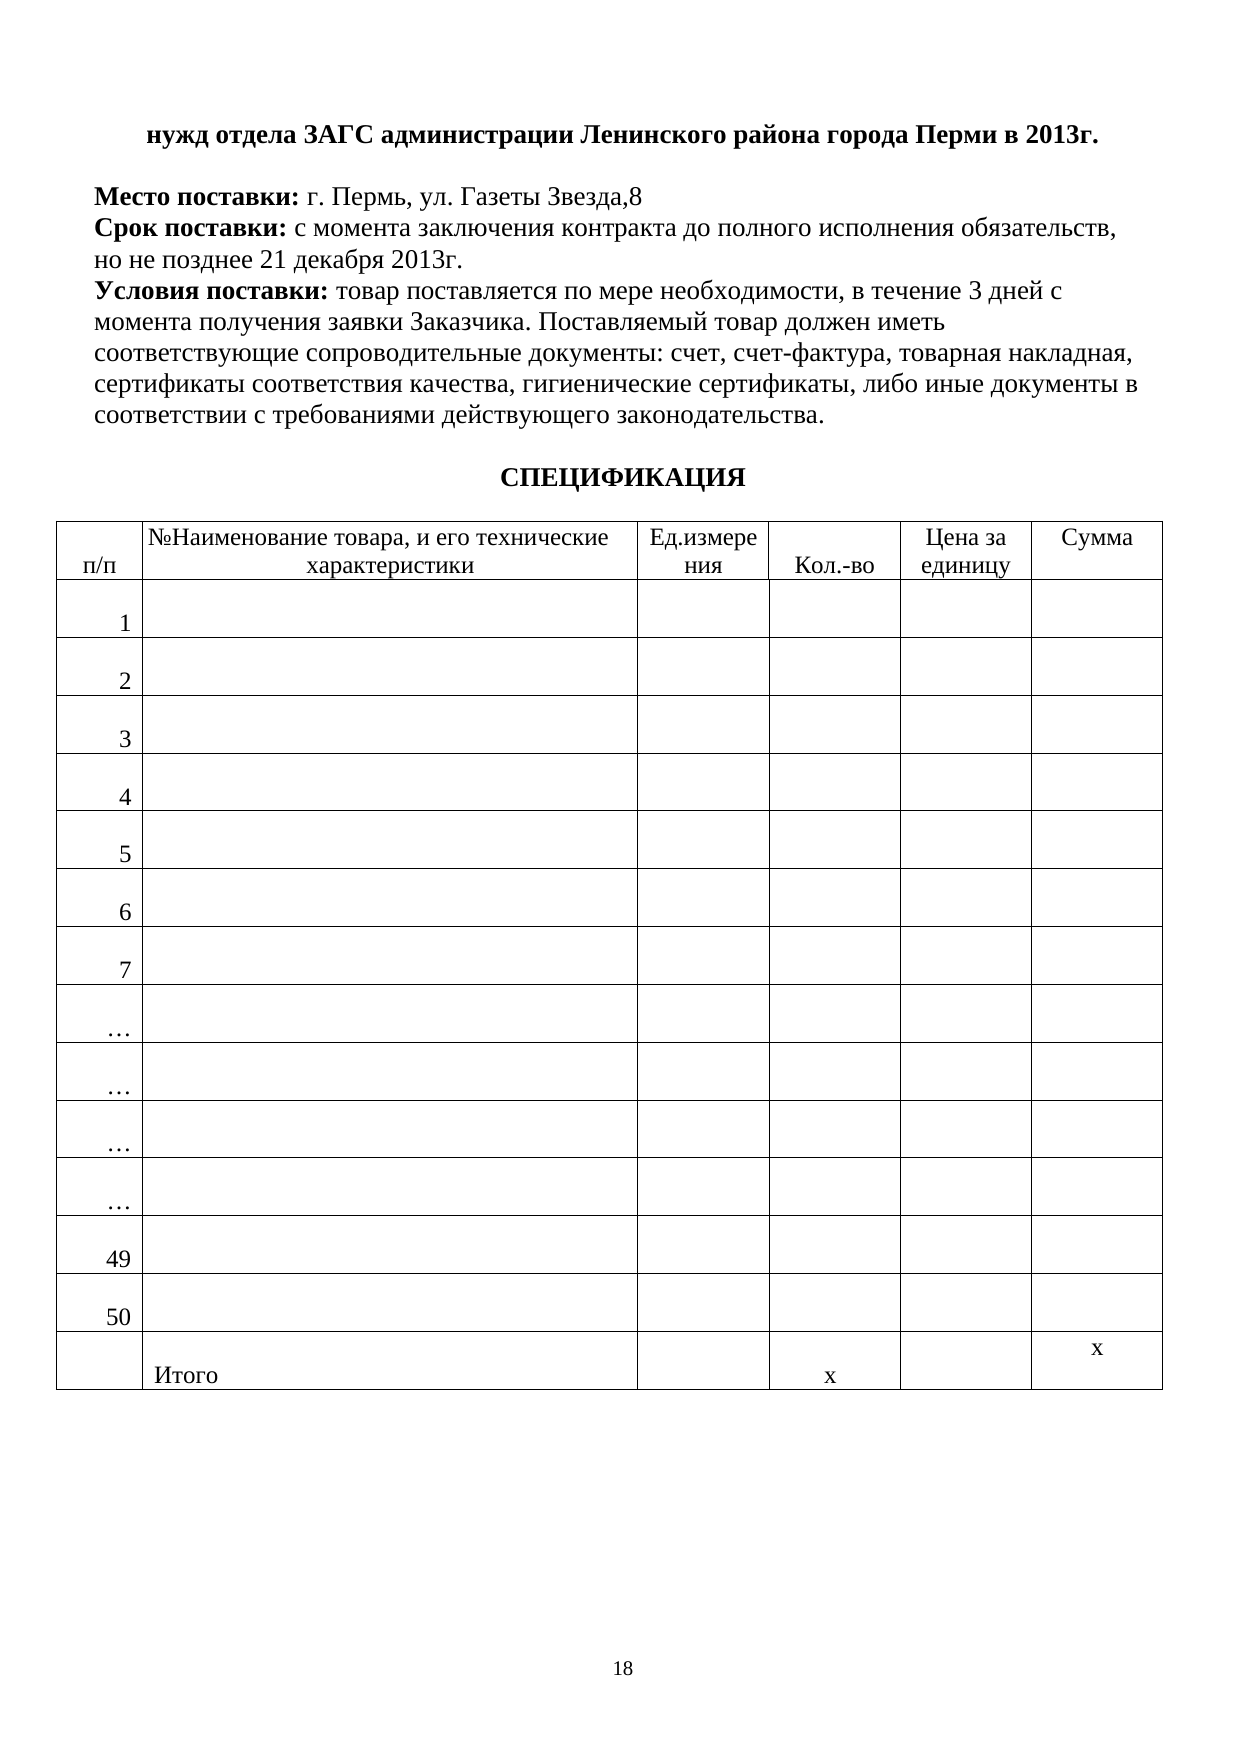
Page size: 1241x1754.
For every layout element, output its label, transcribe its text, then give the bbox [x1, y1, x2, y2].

table_header Ед.измерения [638, 522, 768, 579]
text Срок поставки: с момента заключения контракта до полного исполнения обязательств, но не позднее 21 декабря 2013г. [94, 212, 1152, 274]
table_cell [1032, 580, 1162, 637]
table_cell [638, 580, 769, 637]
table_cell 5 [57, 811, 142, 868]
table_cell 4 [57, 754, 142, 810]
table_cell [901, 696, 1031, 753]
table_cell [770, 1158, 900, 1215]
table_cell 3 [57, 696, 142, 753]
table_cell [638, 1332, 769, 1388]
table_cell х [1032, 1332, 1162, 1388]
table_cell [901, 1101, 1031, 1157]
table_cell … [57, 1043, 142, 1099]
table_cell [638, 696, 769, 753]
table_cell [143, 811, 637, 868]
table_cell [1032, 1274, 1162, 1331]
table_cell [770, 754, 900, 810]
table_cell [901, 1216, 1031, 1273]
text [94, 118, 1152, 149]
table_cell [770, 985, 900, 1042]
table_cell [901, 869, 1031, 926]
table_cell [770, 869, 900, 926]
table_cell [901, 1158, 1031, 1215]
table_cell [770, 1274, 900, 1331]
table_cell … [57, 1101, 142, 1157]
table_header Цена за единицу [901, 522, 1031, 579]
table_cell [638, 985, 769, 1042]
table_cell 50 [57, 1274, 142, 1331]
table_header Наименование товара, и его технические характеристики [143, 522, 637, 579]
table_cell [638, 1216, 769, 1273]
table_cell [901, 580, 1031, 637]
table_cell [1032, 927, 1162, 984]
table_cell [638, 754, 769, 810]
text СПЕЦИФИКАЦИЯ [94, 461, 1152, 492]
table_cell [901, 754, 1031, 810]
table_cell [638, 927, 769, 984]
table_cell [1032, 811, 1162, 868]
table_cell [1032, 985, 1162, 1042]
table_cell [638, 1043, 769, 1099]
table_header Кол.-во [769, 522, 900, 579]
text Место поставки: г. Пермь, ул. Газеты Звезда,8 [94, 180, 1152, 212]
table_cell [143, 927, 637, 984]
table_header № п/п [57, 522, 142, 579]
table_cell [770, 811, 900, 868]
table_cell [143, 985, 637, 1042]
table_cell [1032, 638, 1162, 695]
table_cell [1032, 754, 1162, 810]
table_cell х [770, 1332, 900, 1388]
table_cell [143, 1043, 637, 1099]
table_cell … [57, 985, 142, 1042]
table_cell [1032, 1216, 1162, 1273]
table_cell [1032, 1101, 1162, 1157]
table_cell [57, 1332, 142, 1388]
table_cell [1032, 696, 1162, 753]
table_cell 49 [57, 1216, 142, 1273]
table_cell [143, 869, 637, 926]
table_cell [638, 1274, 769, 1331]
table_cell Итого [143, 1332, 637, 1388]
table_cell [901, 638, 1031, 695]
table_cell [770, 638, 900, 695]
table_cell [901, 927, 1031, 984]
table_cell [1032, 1158, 1162, 1215]
table_cell [901, 1332, 1031, 1388]
table_cell [143, 754, 637, 810]
table_cell [1032, 869, 1162, 926]
table_cell [638, 869, 769, 926]
table_cell 2 [57, 638, 142, 695]
table_cell [638, 1158, 769, 1215]
table_cell [770, 1216, 900, 1273]
table_cell [638, 811, 769, 868]
table_cell [143, 1216, 637, 1273]
table_cell 6 [57, 869, 142, 926]
table_cell [143, 1101, 637, 1157]
table_cell [638, 638, 769, 695]
table_cell [901, 985, 1031, 1042]
table_cell [143, 580, 637, 637]
table_cell [638, 1101, 769, 1157]
table_cell [143, 1274, 637, 1331]
table_cell [143, 696, 637, 753]
table_cell [901, 1043, 1031, 1099]
table_cell 1 [57, 580, 142, 637]
table_cell [901, 1274, 1031, 1331]
table_cell [143, 1158, 637, 1215]
text Условия поставки: товар поставляется по мере необходимости, в течение 3 дней с момента получения заявки Заказчика. Поставляемый товар должен иметь соответствующие сопроводительные документы: счет, счет-фактура, товарная накладная, сертификаты соответствия качества, гигиенические сертификаты, либо иные документы в соответствии с требованиями действующего законодательства. [94, 274, 1152, 429]
table_cell [770, 580, 900, 637]
table_cell [770, 1101, 900, 1157]
table_cell [770, 696, 900, 753]
table_cell [770, 1043, 900, 1099]
table_cell … [57, 1158, 142, 1215]
table_cell [1032, 1043, 1162, 1099]
table_header Сумма [1032, 522, 1162, 579]
table_cell [901, 811, 1031, 868]
table_cell 7 [57, 927, 142, 984]
table_cell [143, 638, 637, 695]
table_cell [770, 927, 900, 984]
